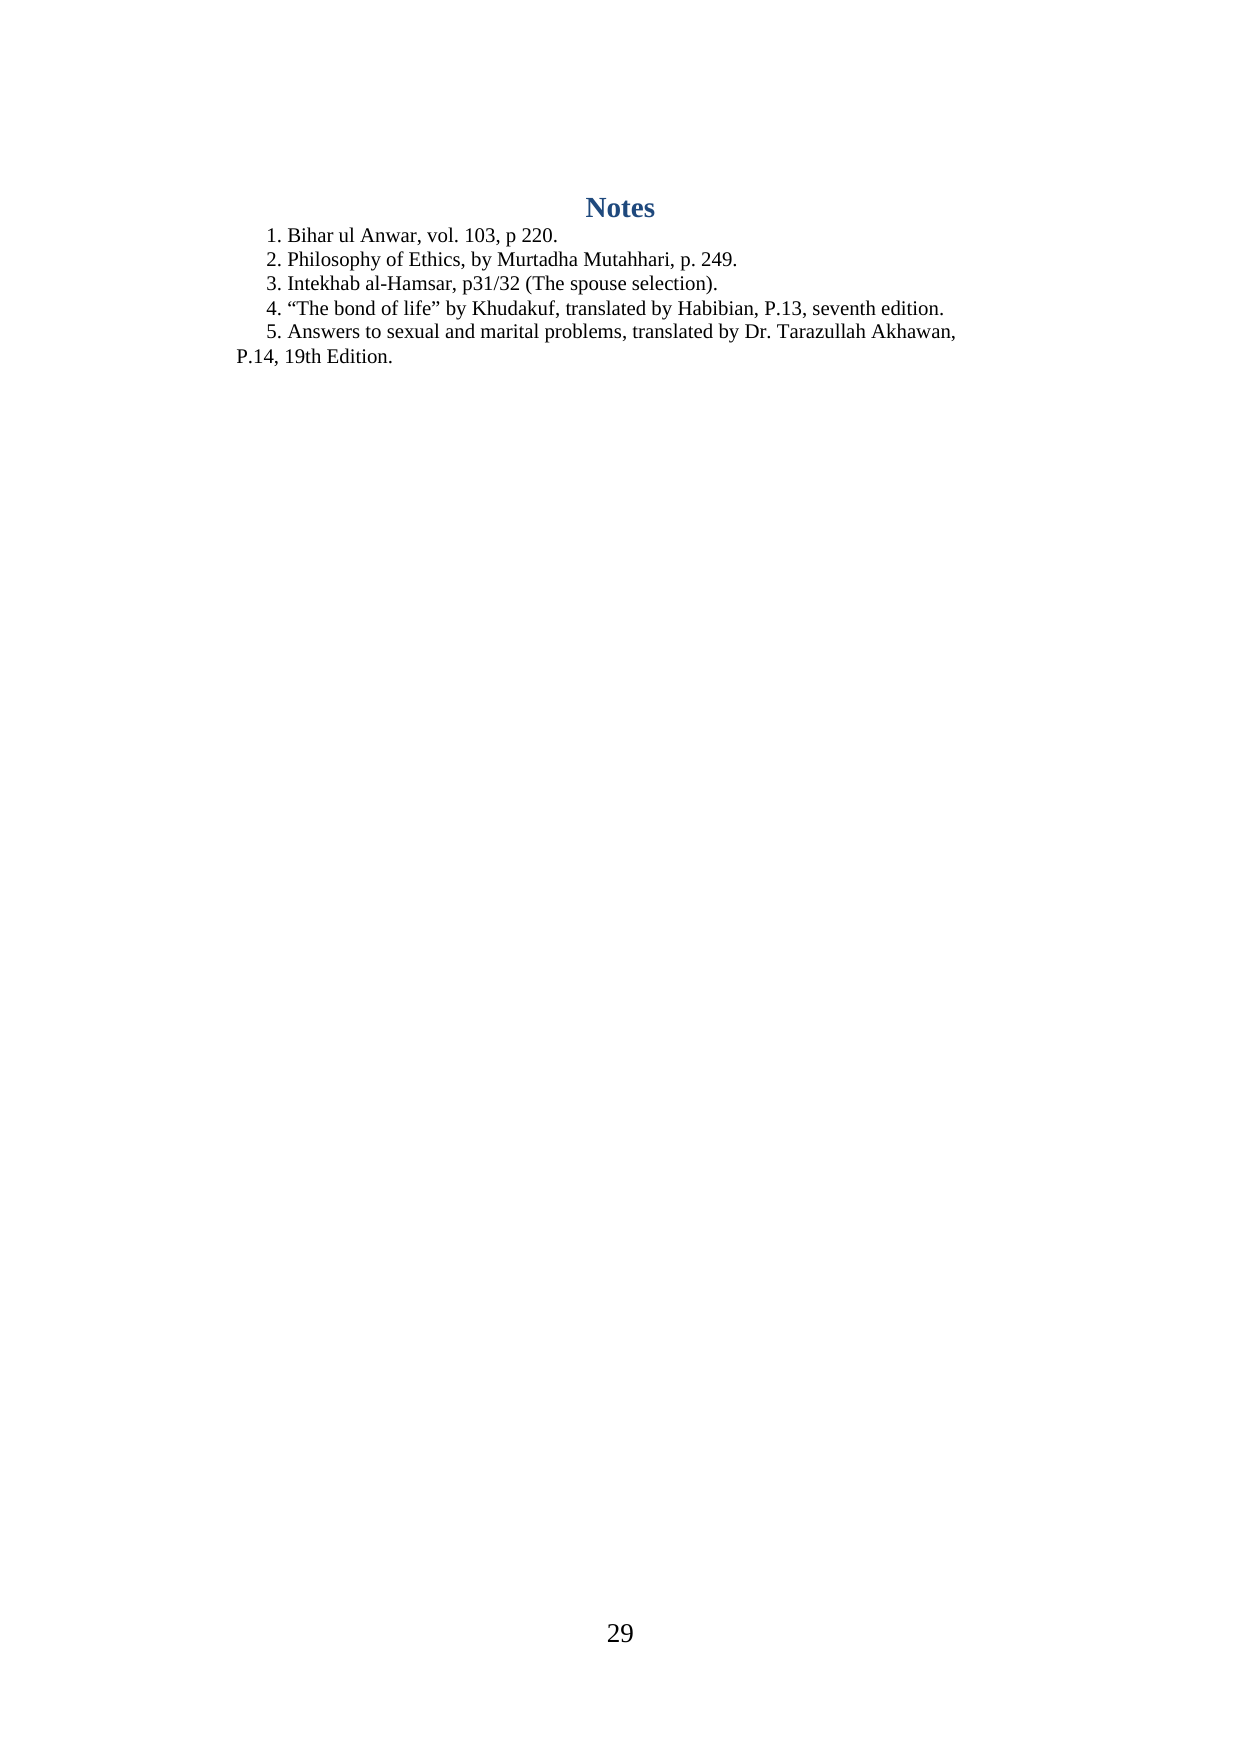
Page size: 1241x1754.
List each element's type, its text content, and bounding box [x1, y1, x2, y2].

text 2. Philosophy of Ethics, by Murtadha Mutahhari, p. 249. [236, 247, 1004, 271]
text 1. Bihar ul Anwar, vol. 103, p 220. [236, 223, 1004, 247]
text 5. Answers to sexual and marital problems, translated by Dr. Tarazullah Akhawan, P.14, 19th Edition. [236, 319, 1004, 368]
text 4. “The bond of life” by Khudakuf, translated by Habibian, P.13, seventh edition. [236, 295, 1004, 319]
subtitle Notes [236, 190, 1004, 223]
text 3. Intekhab al-Hamsar, p31/32 (The spouse selection). [236, 271, 1004, 295]
